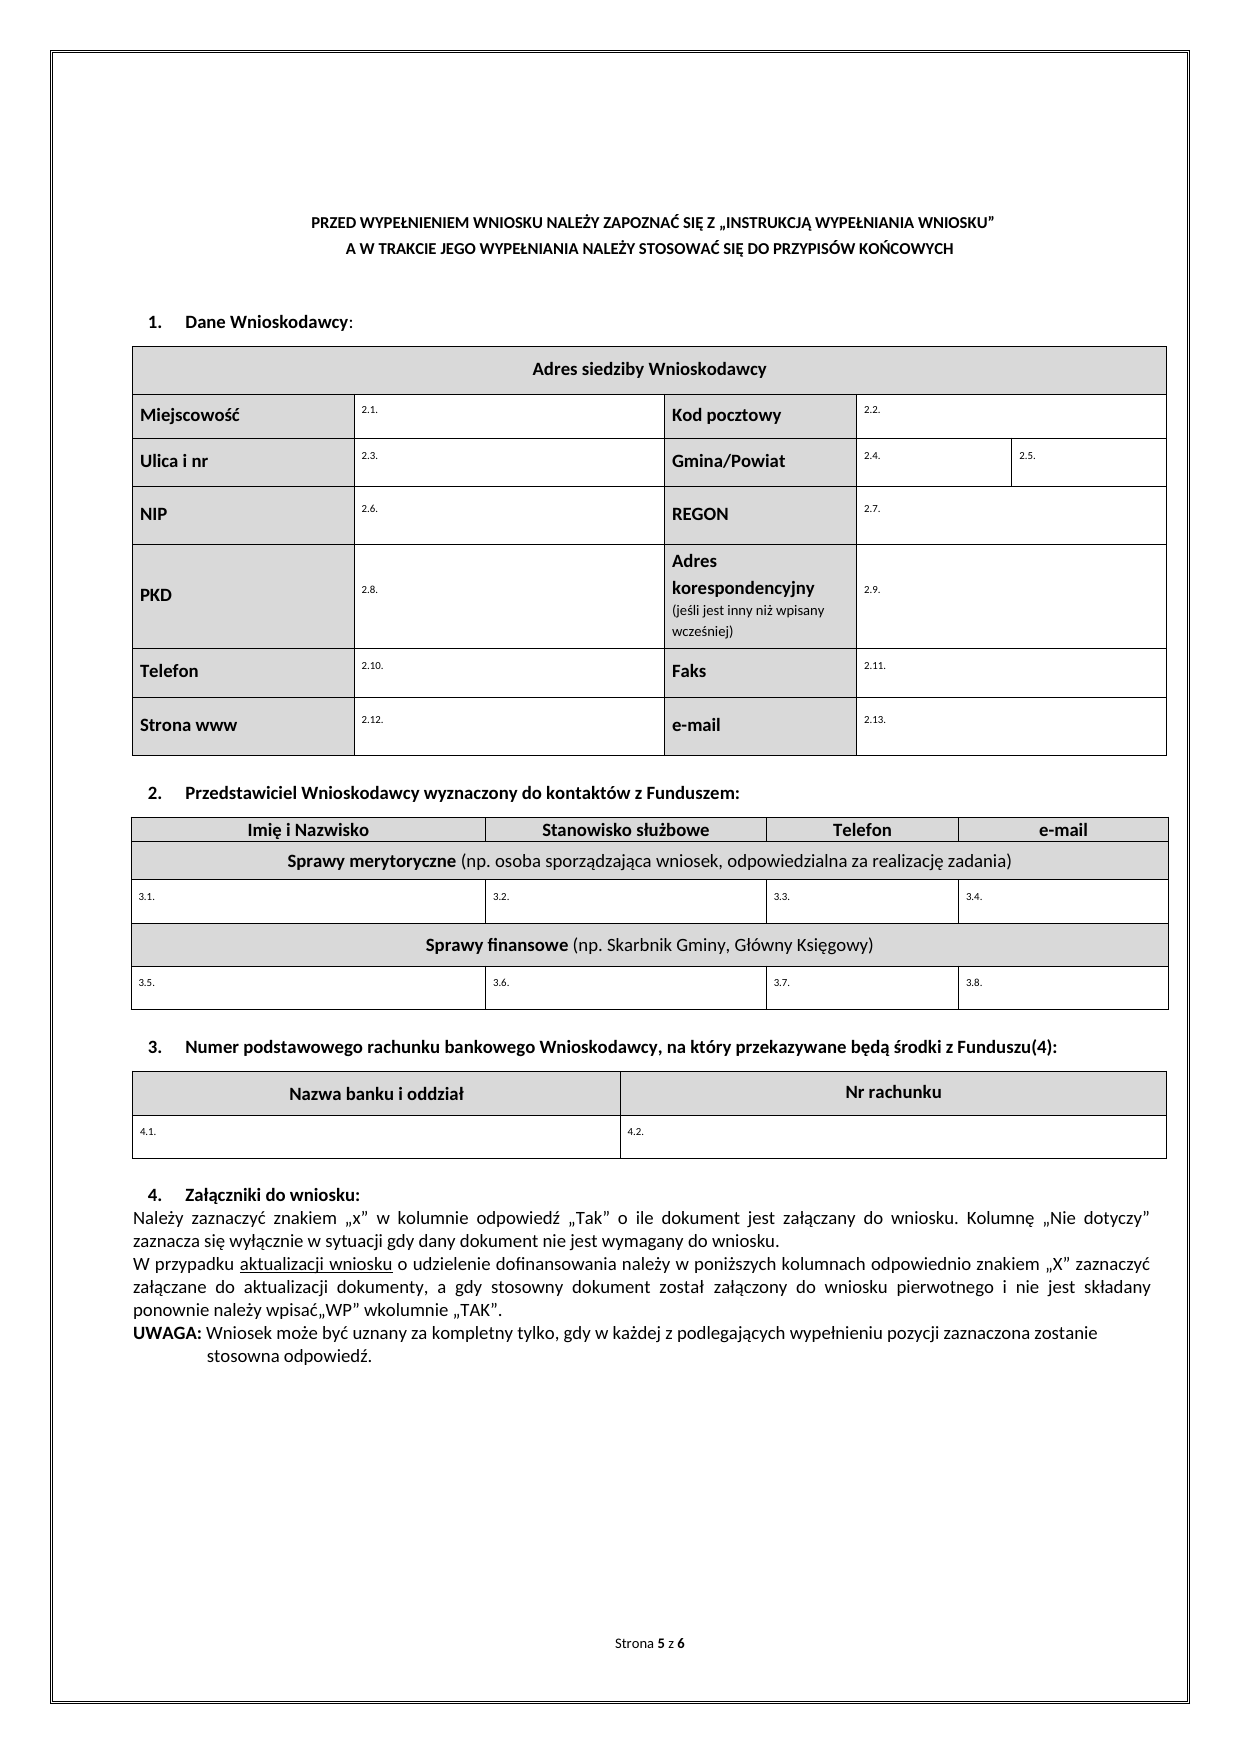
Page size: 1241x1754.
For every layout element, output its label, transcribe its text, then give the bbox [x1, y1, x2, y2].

list Należy zaznaczyć znakiem „x” w kolumnie odpowiedź „Tak” o ile dokument jest załączany do wniosku. Kolumnę „Nie dotyczy” zaznacza się wyłącznie w sytuacji gdy dany dokument nie jest wymagany do wniosku. [133, 1206, 1152, 1252]
table_cell 2.11. [857, 649, 1166, 697]
table_cell Kod pocztowy [665, 395, 856, 438]
table_cell 2.8. [355, 545, 664, 648]
table_header e-mail [959, 818, 1168, 841]
table_cell Sprawy merytoryczne (np. osoba sporządzająca wniosek, odpowiedzialna za realizację zadania) [132, 842, 1168, 879]
table_cell Telefon [133, 649, 354, 697]
table_cell Adres korespondencyjny (jeśli jest inny niż wpisany wcześniej) [665, 545, 856, 648]
list W przypadku aktualizacji wniosku o udzielenie dofinansowania należy w poniższych kolumnach odpowiednio znakiem „X” zaznaczyć załączane do aktualizacji dokumenty, a gdy stosowny dokument został załączony do wniosku pierwotnego i nie jest składany ponownie należy wpisać„WP” wkolumnie „TAK”. [133, 1252, 1152, 1321]
table_cell 2.12. [355, 698, 664, 755]
table_cell 3.4. [959, 880, 1168, 923]
table_cell 3.1. [132, 880, 485, 923]
table_cell Ulica i nr [133, 439, 354, 486]
table_cell 2.4. [857, 439, 1011, 486]
table_cell Miejscowość [133, 395, 354, 438]
text A W TRAKCIE JEGO WYPEŁNIANIA NALEŻY STOSOWAĆ SIĘ DO PRZYPISÓW KOŃCOWYCH [148, 239, 1152, 259]
table_cell 2.1. [355, 395, 664, 438]
list Numer podstawowego rachunku bankowego Wnioskodawcy, na który przekazywane będą środki z Funduszu(4): [148, 1035, 1152, 1058]
table_cell 4.2. [621, 1116, 1166, 1157]
table_cell 3.2. [486, 880, 766, 923]
table_cell 3.3. [767, 880, 958, 923]
table_cell 2.6. [355, 487, 664, 544]
table_header Imię i Nazwisko [132, 818, 485, 841]
table_cell Gmina/Powiat [665, 439, 856, 486]
table_cell REGON [665, 487, 856, 544]
table_cell 3.5. [132, 967, 485, 1009]
table_cell NIP [133, 487, 354, 544]
table_cell 2.3. [355, 439, 664, 486]
table_cell 3.7. [767, 967, 958, 1009]
table_cell 3.6. [486, 967, 766, 1009]
table_cell 2.10. [355, 649, 664, 697]
table_header Nr rachunku [621, 1072, 1166, 1115]
table_cell 2.7. [857, 487, 1166, 544]
list Przedstawiciel Wnioskodawcy wyznaczony do kontaktów z Funduszem: [148, 781, 1152, 804]
table_cell 2.2. [857, 395, 1166, 438]
table_cell Faks [665, 649, 856, 697]
table_cell PKD [133, 545, 354, 648]
list UWAGA: Wniosek może być uznany za kompletny tylko, gdy w każdej z podlegających wypełnieniu pozycji zaznaczona zostanie stosowna odpowiedź. [133, 1321, 1152, 1367]
table_cell 2.5. [1012, 439, 1166, 486]
table_cell Strona www [133, 698, 354, 755]
text PRZED WYPEŁNIENIEM WNIOSKU NALEŻY ZAPOZNAĆ SIĘ Z „INSTRUKCJĄ WYPEŁNIANIA WNIOSKU” [148, 212, 1152, 232]
table_header Nazwa banku i oddział [133, 1072, 620, 1115]
table_cell 3.8. [959, 967, 1168, 1009]
table_cell e-mail [665, 698, 856, 755]
table_header Stanowisko służbowe [486, 818, 766, 841]
list Dane Wnioskodawcy: [148, 311, 1152, 333]
table_cell 2.9. [857, 545, 1166, 648]
table_cell Sprawy finansowe (np. Skarbnik Gminy, Główny Księgowy) [132, 924, 1168, 966]
table_header Telefon [767, 818, 958, 841]
list Załączniki do wniosku: [148, 1183, 1152, 1206]
table_cell 2.13. [857, 698, 1166, 755]
table_cell 4.1. [133, 1116, 620, 1157]
table_header Adres siedziby Wnioskodawcy [133, 347, 1166, 394]
